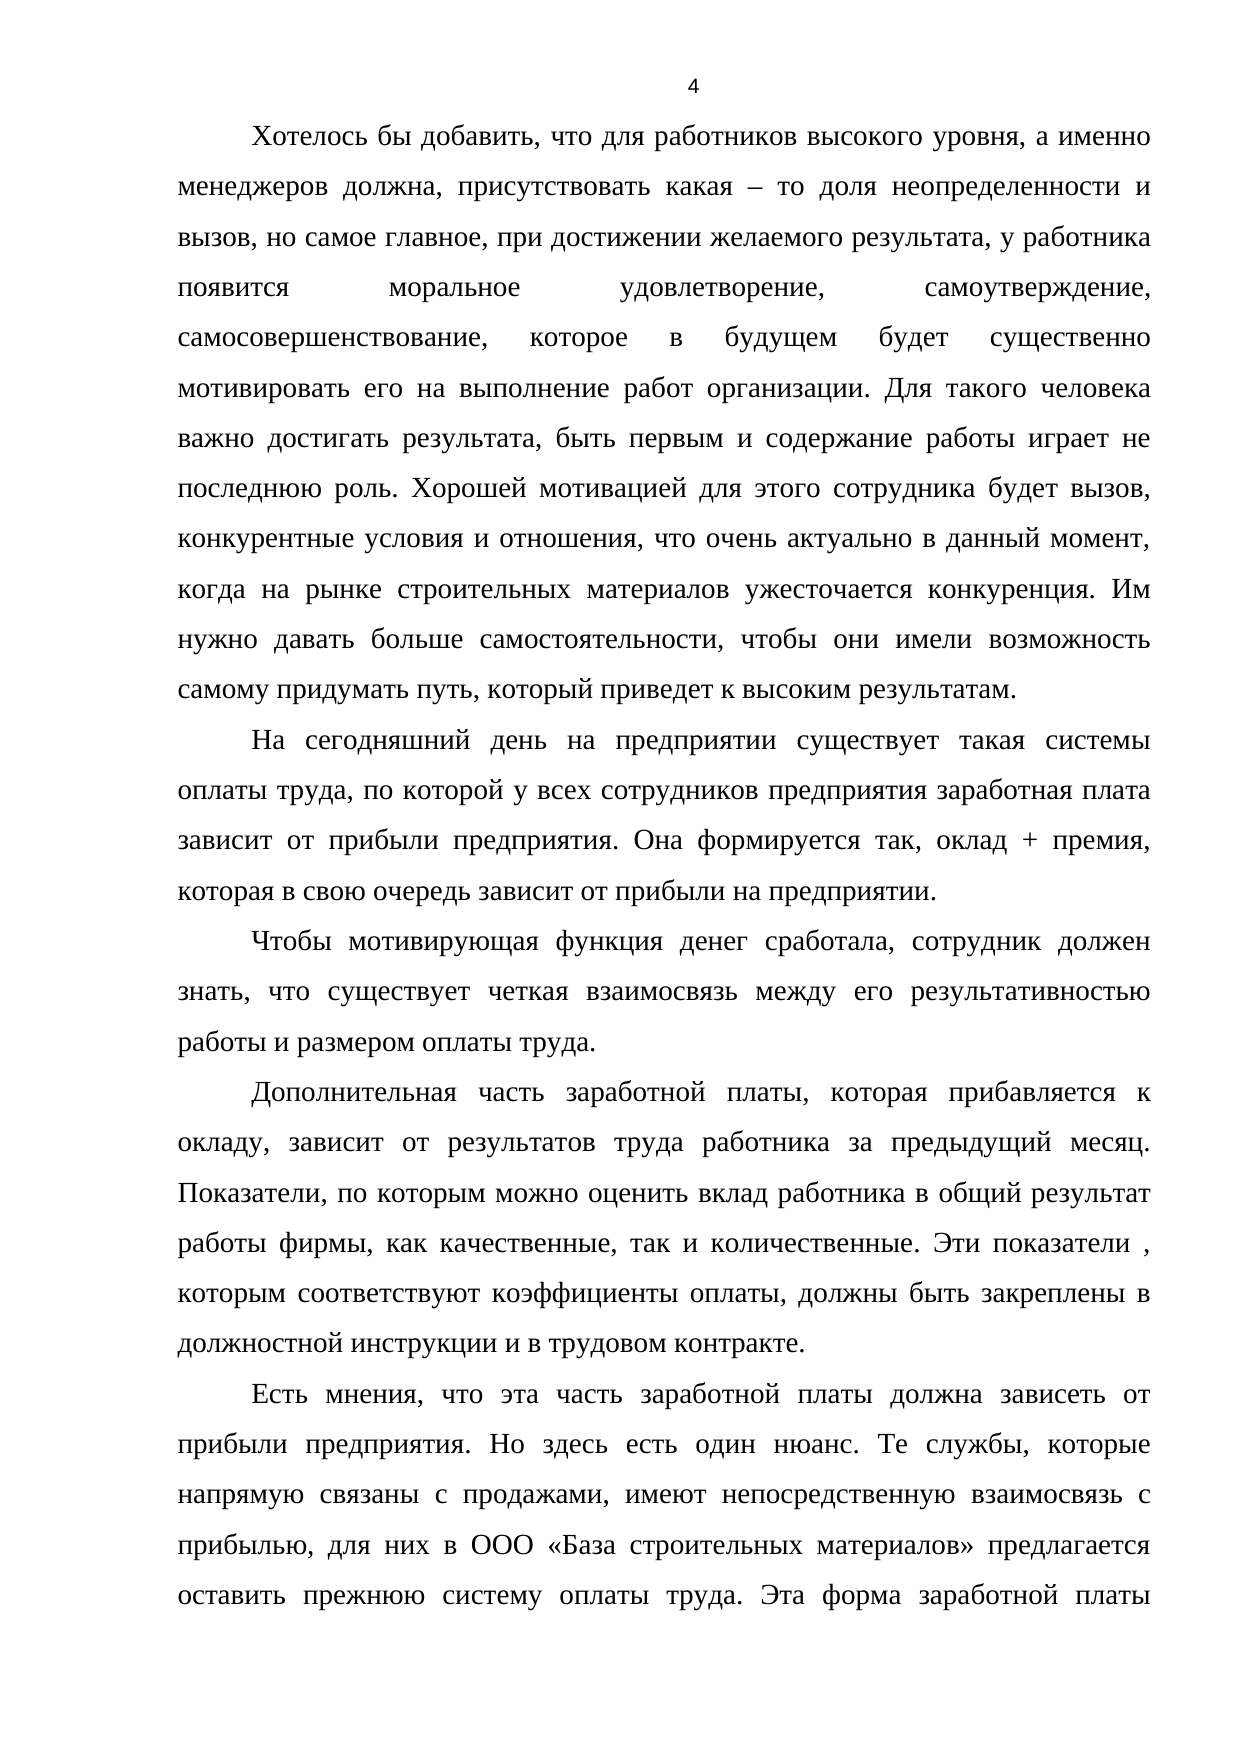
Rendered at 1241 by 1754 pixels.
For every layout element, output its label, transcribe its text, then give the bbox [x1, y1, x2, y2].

text Хотелось бы добавить, что для работников высокого уровня, а именно менеджеров должна, присутствовать какая – то доля неопределенности и вызов, но самое главное, при достижении желаемого результата, у работника появится моральное удовлетворение, самоутверждение, самосовершенствование, которое в будущем будет существенно мотивировать его на выполнение работ организации. Для такого человека важно достигать результата, быть первым и содержание работы играет не последнюю роль. Хорошей мотивацией для этого сотрудника будет вызов, конкурентные условия и отношения, что очень актуально в данный момент, когда на рынке строительных материалов ужесточается конкуренция. Им нужно давать больше самостоятельности, чтобы они имели возможность самому придумать путь, который приведет к высоким результатам. [177, 118, 1152, 705]
text Чтобы мотивирующая функция денег сработала, сотрудник должен знать, что существует четкая взаимосвязь между его результативностью работы и размером оплаты труда. [177, 923, 1152, 1057]
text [177, 1376, 1152, 1611]
text На сегодняшний день на предприятии существует такая системы оплаты труда, по которой у всех сотрудников предприятия заработная плата зависит от прибыли предприятия. Она формируется так, оклад + премия, которая в свою очередь зависит от прибыли на предприятии. [177, 722, 1152, 906]
text Дополнительная часть заработной платы, которая прибавляется к окладу, зависит от результатов труда работника за предыдущий месяц. Показатели, по которым можно оценить вклад работника в общий результат работы фирмы, как качественные, так и количественные. Эти показатели , которым соответствуют коэффициенты оплаты, должны быть закреплены в должностной инструкции и в трудовом контракте. [177, 1074, 1152, 1359]
